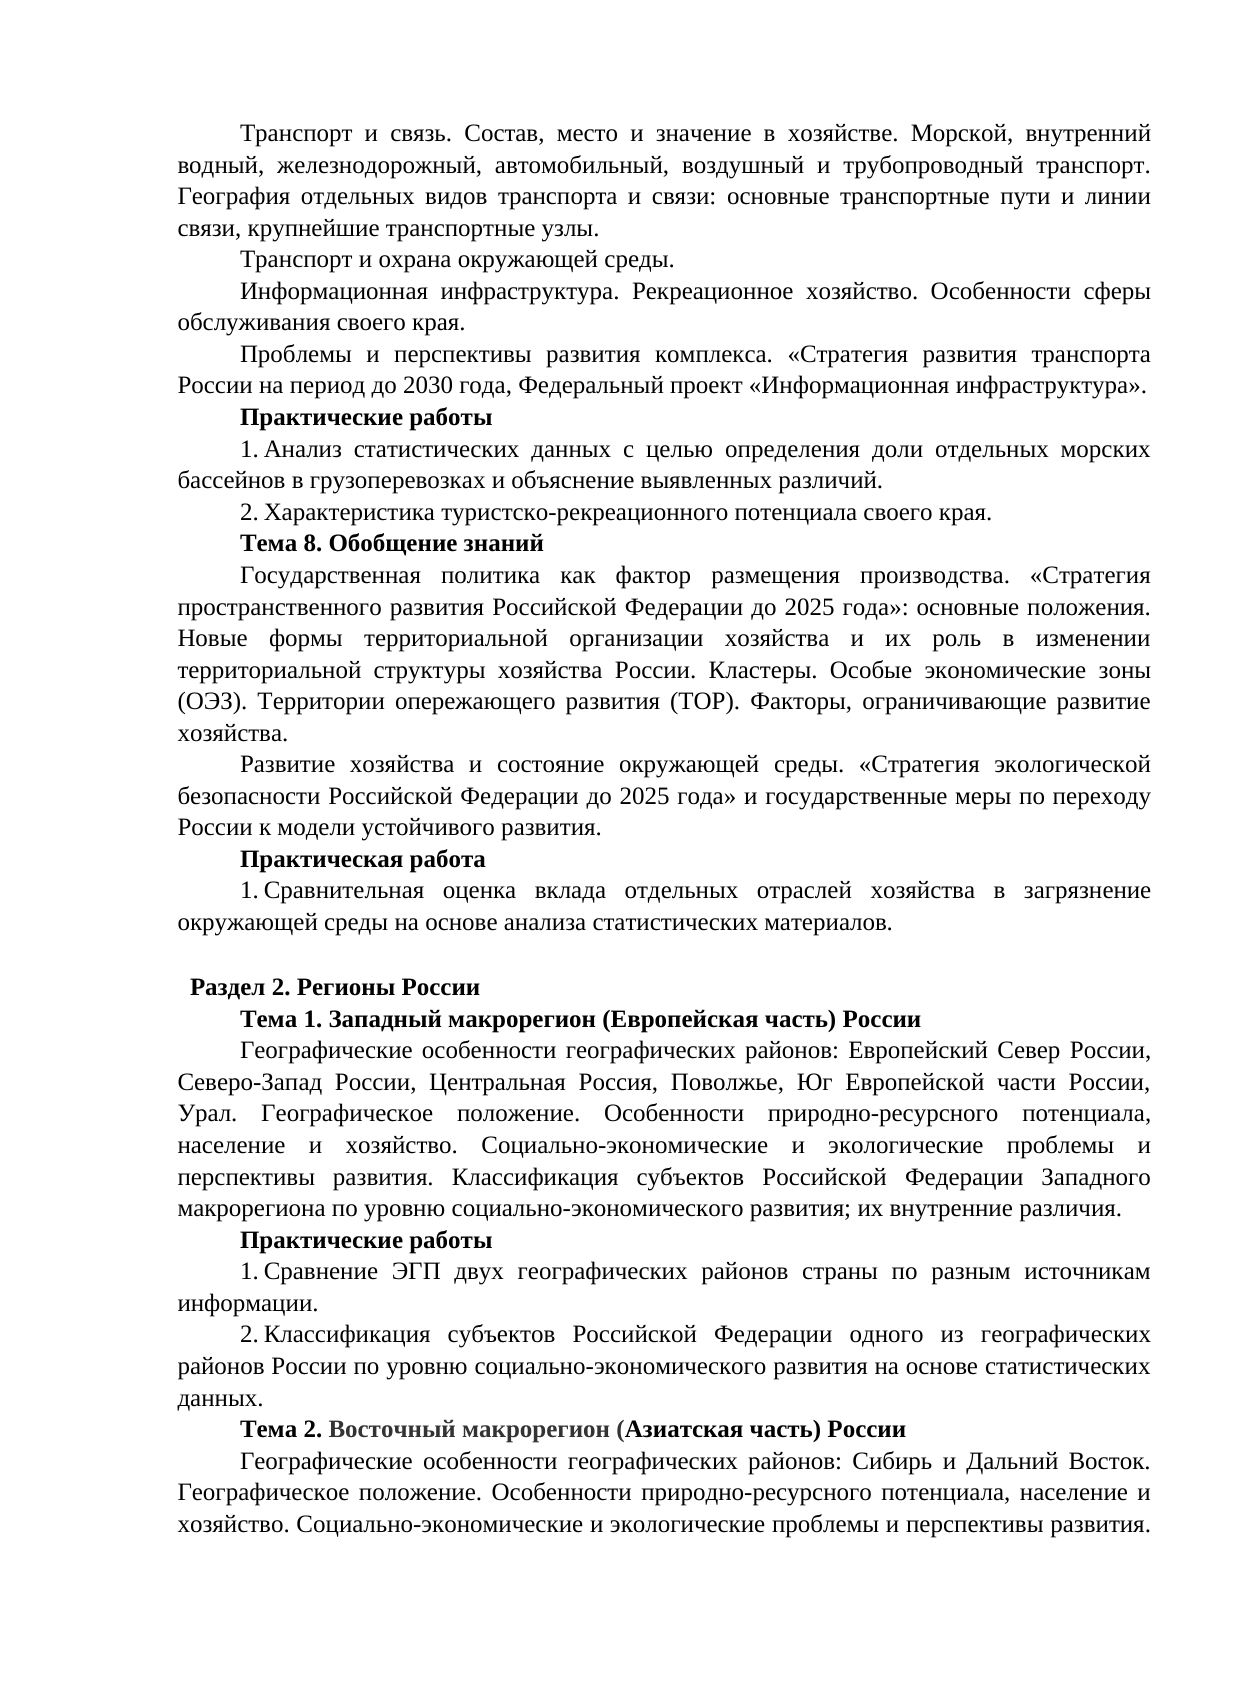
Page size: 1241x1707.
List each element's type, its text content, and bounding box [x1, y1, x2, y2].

text Практическая работа [177, 844, 1152, 873]
text Транспорт и охрана окружающей среды. [177, 244, 1152, 273]
text Практические работы [177, 402, 1152, 431]
text Раздел 2. Регионы России [190, 972, 1152, 1001]
text 2. Классификация субъектов Российской Федерации одного из географических районов России по уровню социально-экономического развития на основе статистических данных. [177, 1319, 1152, 1411]
text Информационная инфраструктура. Рекреационное хозяйство. Особенности сферы обслуживания своего края. [177, 276, 1152, 336]
text Географические особенности географических районов: Европейский Север России, Северо-Запад России, Центральная Россия, Поволжье, Юг Европейской части России, Урал. Географическое положение. Особенности природно-ресурсного потенциала, население и хозяйство. Социально-экономические и экологические проблемы и перспективы развития. Классификация субъектов Российской Федерации Западного макрорегиона по уровню социально-экономического развития; их внутренние различия. [177, 1035, 1152, 1222]
text Практические работы [177, 1225, 1152, 1253]
text Тема 8. Обобщение знаний [177, 528, 1152, 557]
text 1. Сравнительная оценка вклада отдельных отраслей хозяйства в загрязнение окружающей среды на основе анализа статистических материалов. [177, 876, 1152, 936]
text 2. Характеристика туристско-рекреационного потенциала своего края. [177, 497, 1152, 526]
text Проблемы и перспективы развития комплекса. «Стратегия развития транспорта России на период до 2030 года, Федеральный проект «Информационная инфраструктура». [177, 339, 1152, 399]
text Транспорт и связь. Состав, место и значение в хозяйстве. Морской, внутренний водный, железнодорожный, автомобильный, воздушный и трубопроводный транспорт. География отдельных видов транспорта и связи: основные транспортные пути и линии связи, крупнейшие транспортные узлы. [177, 118, 1152, 242]
text Развитие хозяйства и состояние окружающей среды. «Стратегия экологической безопасности Российской Федерации до 2025 года» и государственные меры по переходу России к модели устойчивого развития. [177, 749, 1152, 841]
text Тема 2. Восточный макрорегион (Азиатская часть) России [177, 1414, 1152, 1443]
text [177, 1446, 1152, 1538]
text Государственная политика как фактор размещения производства. «Стратегия пространственного развития Российской Федерации до 2025 года»: основные положения. Новые формы территориальной организации хозяйства и их роль в изменении территориальной структуры хозяйства России. Кластеры. Особые экономические зоны (ОЭЗ). Территории опережающего развития (ТОР). Факторы, ограничивающие развитие хозяйства. [177, 560, 1152, 747]
text 1. Сравнение ЭГП двух географических районов страны по разным источникам информации. [177, 1256, 1152, 1317]
text 1. Анализ статистических данных с целью определения доли отдельных морских бассейнов в грузоперевозках и объяснение выявленных различий. [177, 434, 1152, 494]
text Тема 1. Западный макрорегион (Европейская часть) России [177, 1004, 1152, 1033]
